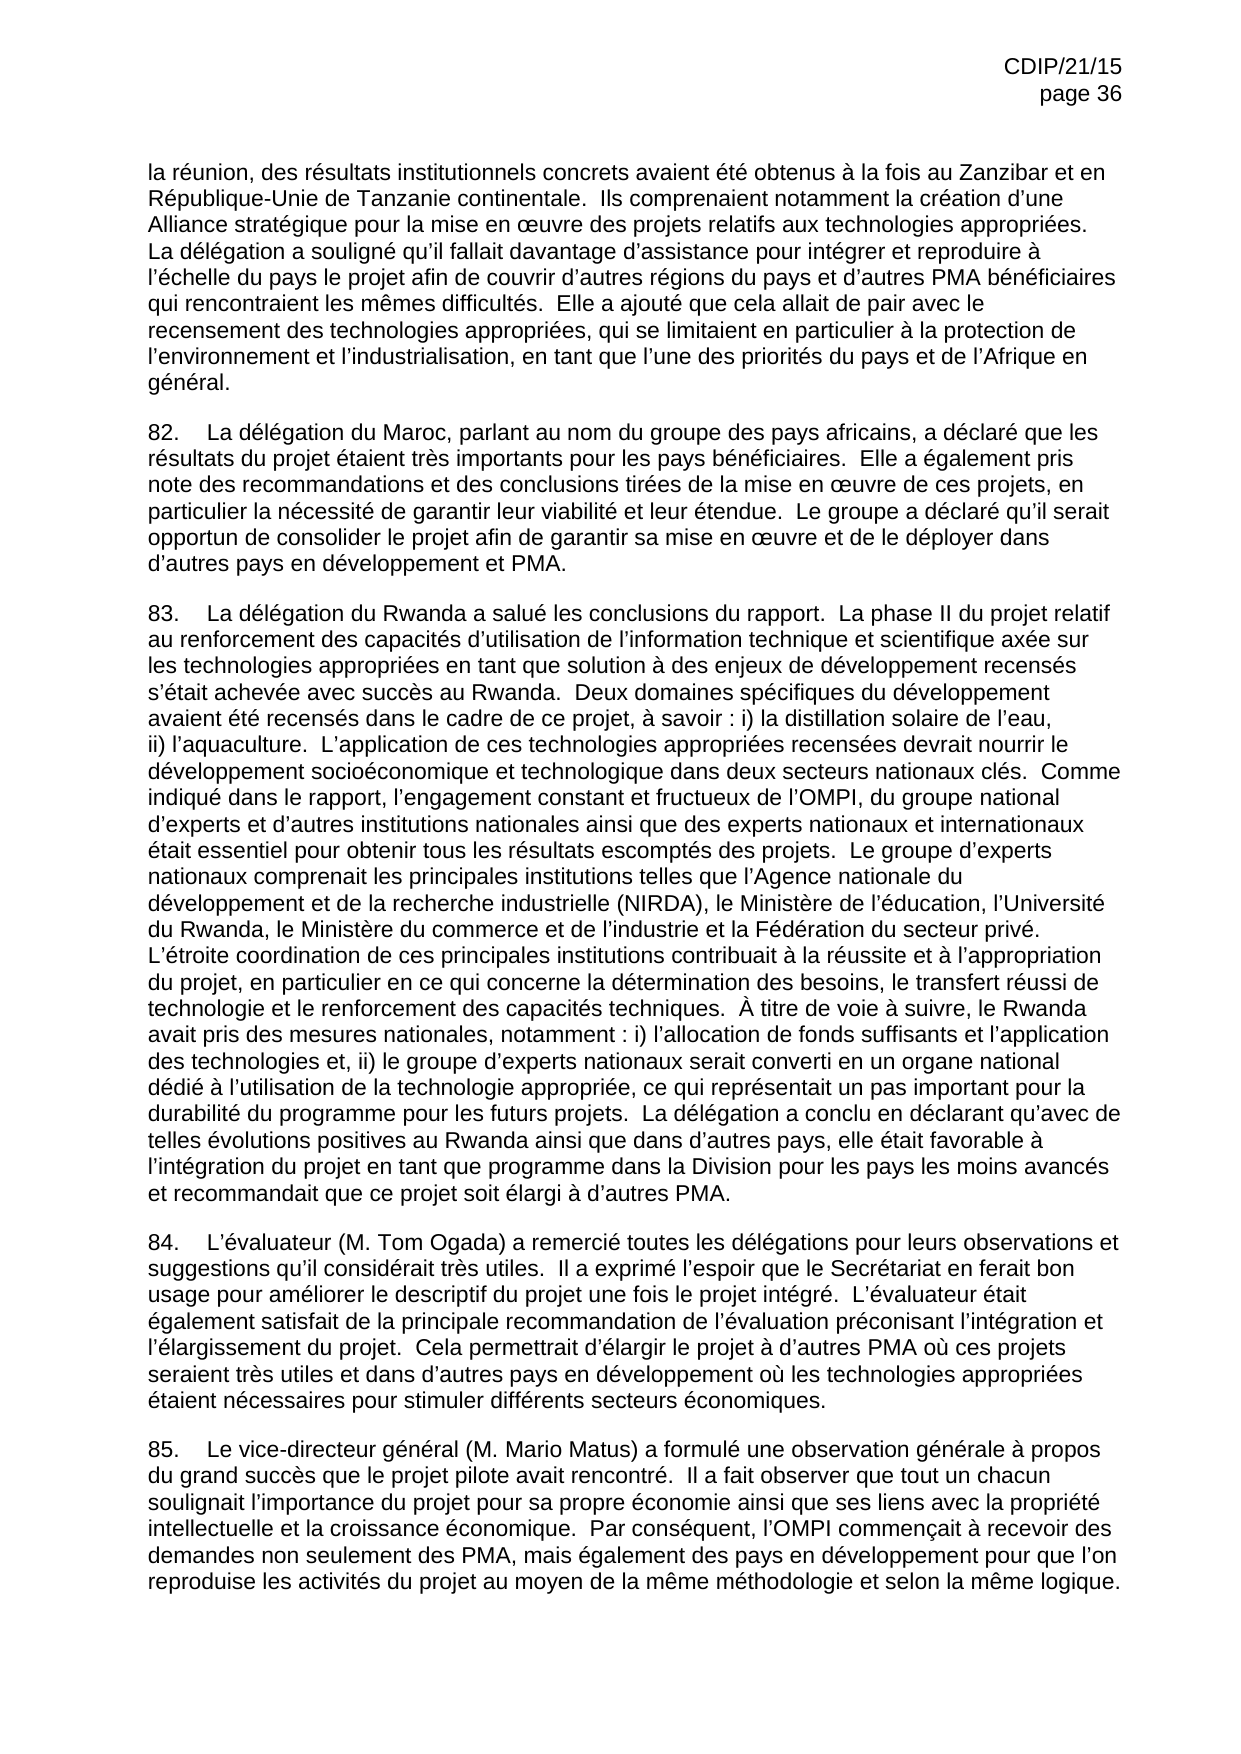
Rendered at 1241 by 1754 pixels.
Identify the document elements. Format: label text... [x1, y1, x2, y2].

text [148, 1436, 1122, 1594]
text L’évaluateur (M. Tom Ogada) a remercié toutes les délégations pour leurs observations et suggestions qu’il considérait très utiles. Il a exprimé l’espoir que le Secrétariat en ferait bon usage pour améliorer le descriptif du projet une fois le projet intégré. L’évaluateur était également satisfait de la principale recommandation de l’évaluation préconisant l’intégration et l’élargissement du projet. Cela permettrait d’élargir le projet à d’autres PMA où ces projets seraient très utiles et dans d’autres pays en développement où les technologies appropriées étaient nécessaires pour stimuler différents secteurs économiques. [148, 1229, 1122, 1413]
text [148, 158, 1122, 396]
text La délégation du Maroc, parlant au nom du groupe des pays africains, a déclaré que les résultats du projet étaient très importants pour les pays bénéficiaires. Elle a également pris note des recommandations et des conclusions tirées de la mise en œuvre de ces projets, en particulier la nécessité de garantir leur viabilité et leur étendue. Le groupe a déclaré qu’il serait opportun de consolider le projet afin de garantir sa mise en œuvre et de le déployer dans d’autres pays en développement et PMA. [148, 419, 1122, 577]
text La délégation du Rwanda a salué les conclusions du rapport. La phase II du projet relatif au renforcement des capacités d’utilisation de l’information technique et scientifique axée sur les technologies appropriées en tant que solution à des enjeux de développement recensés s’était achevée avec succès au Rwanda. Deux domaines spécifiques du développement avaient été recensés dans le cadre de ce projet, à savoir : i) la distillation solaire de l’eau, ii) l’aquaculture. L’application de ces technologies appropriées recensées devrait nourrir le développement socioéconomique et technologique dans deux secteurs nationaux clés. Comme indiqué dans le rapport, l’engagement constant et fructueux de l’OMPI, du groupe national d’experts et d’autres institutions nationales ainsi que des experts nationaux et internationaux était essentiel pour obtenir tous les résultats escomptés des projets. Le groupe d’experts nationaux comprenait les principales institutions telles que l’Agence nationale du développement et de la recherche industrielle (NIRDA), le Ministère de l’éducation, l’Université du Rwanda, le Ministère du commerce et de l’industrie et la Fédération du secteur privé. L’étroite coordination de ces principales institutions contribuait à la réussite et à l’appropriation du projet, en particulier en ce qui concerne la détermination des besoins, le transfert réussi de technologie et le renforcement des capacités techniques. À titre de voie à suivre, le Rwanda avait pris des mesures nationales, notamment : i) l’allocation de fonds suffisants et l’application des technologies et, ii) le groupe d’experts nationaux serait converti en un organe national dédié à l’utilisation de la technologie appropriée, ce qui représentait un pas important pour la durabilité du programme pour les futurs projets. La délégation a conclu en déclarant qu’avec de telles évolutions positives au Rwanda ainsi que dans d’autres pays, elle était favorable à l’intégration du projet en tant que programme dans la Division pour les pays les moins avancés et recommandait que ce projet soit élargi à d’autres PMA. [148, 600, 1122, 1206]
